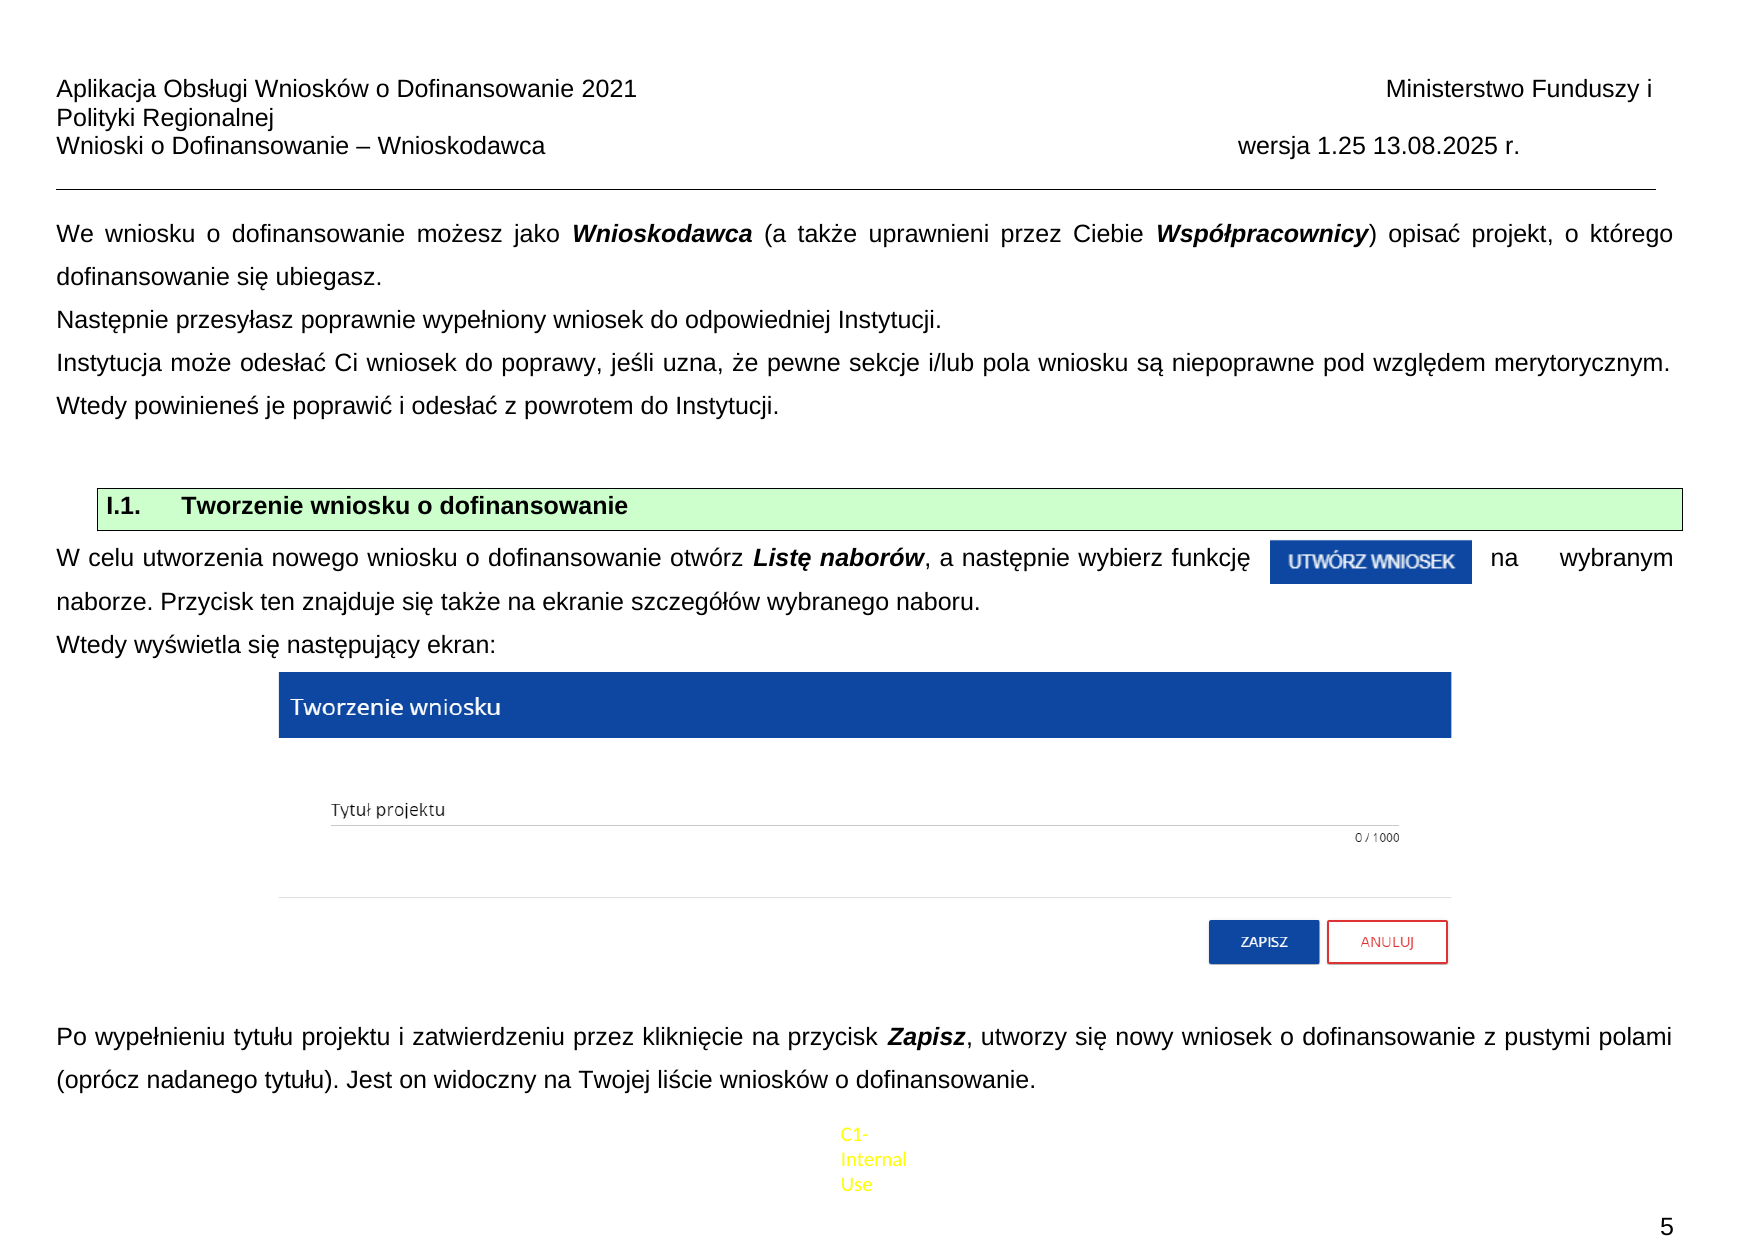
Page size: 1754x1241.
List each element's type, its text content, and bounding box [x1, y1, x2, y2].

subtitle Tworzenie wniosku o dofinansowanie [98, 489, 1682, 530]
text Po wypełnieniu tytułu projektu i zatwierdzeniu przez kliknięcie na przycisk Zapisz, utworzy się nowy wniosek o dofinansowanie z pustymi polami (oprócz nadanego tytułu). Jest on widoczny na Twojej liście wniosków o dofinansowanie. [56, 1022, 1674, 1094]
text Instytucja może odesłać Ci wniosek do poprawy, jeśli uzna, że pewne sekcje i/lub pola wniosku są niepoprawne pod względem merytorycznym. Wtedy powinieneś je poprawić i odesłać z powrotem do Instytucji. [56, 348, 1674, 420]
picture [278, 672, 1452, 965]
picture [1268, 539, 1471, 583]
text W celu utworzenia nowego wniosku o dofinansowanie otwórz Listę naborów, a następnie wybierz funkcję na wybranym naborze. Przycisk ten znajduje się także na ekranie szczegółów wybranego naboru. [56, 543, 1674, 615]
text Wtedy wyświetla się następujący ekran: [56, 629, 1674, 658]
text We wniosku o dofinansowanie możesz jako Wnioskodawca (a także uprawnieni przez Ciebie Współpracownicy) opisać projekt, o którego dofinansowanie się ubiegasz. [56, 219, 1674, 291]
text Następnie przesyłasz poprawnie wypełniony wniosek do odpowiedniej Instytucji. [56, 305, 1674, 334]
